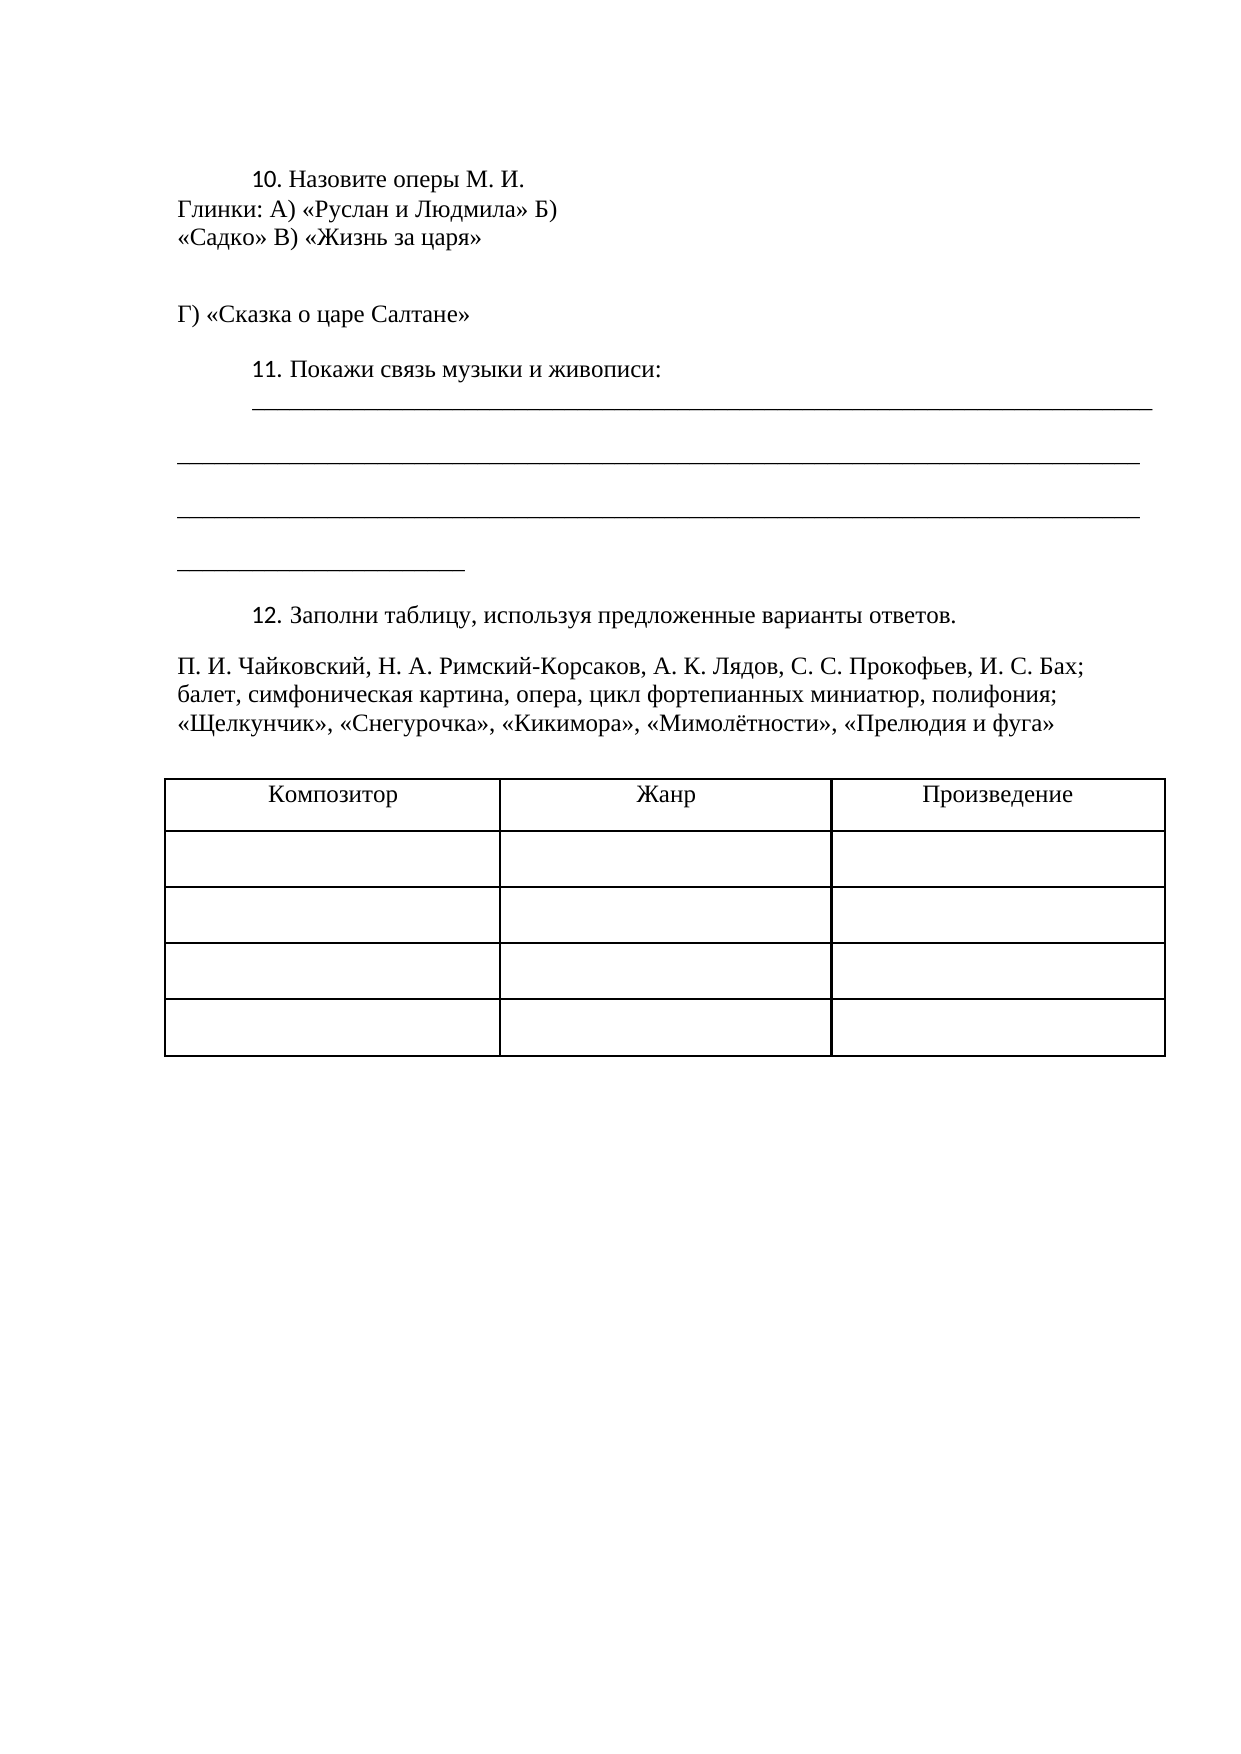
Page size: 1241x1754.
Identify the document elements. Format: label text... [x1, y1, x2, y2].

table_cell [833, 888, 1164, 942]
list Покажи связь музыки и живописи: [251, 353, 1164, 384]
table_cell [501, 832, 830, 886]
text П. И. Чайковский, Н. А. Римский-Корсаков, А. К. Лядов, С. С. Прокофьев, И. С. Бах; балет, симфоническая картина, опера, цикл фортепианных миниатюр, полифония; «Щелкунчик», «Снегурочка», «Кикимора», «Мимолётности», «Прелюдия и фуга» [177, 652, 1104, 736]
table_cell [501, 1000, 830, 1054]
table_cell [833, 832, 1164, 886]
table_cell [166, 944, 499, 998]
table_cell [833, 1000, 1164, 1054]
table_header Композитор [166, 780, 499, 829]
table_cell [166, 1000, 499, 1054]
list Заполни таблицу, используя предложенные варианты ответов. [251, 599, 1164, 630]
text _____________________________________________________________________________ [177, 492, 1164, 520]
table_cell [833, 944, 1164, 998]
text _____________________________________________________________________________ [177, 438, 1164, 466]
table_cell [501, 944, 830, 998]
table_cell [166, 888, 499, 942]
table_cell [501, 888, 830, 942]
text _______________________ [177, 545, 1164, 574]
table_header Жанр [501, 780, 830, 829]
table_cell [166, 832, 499, 886]
text Г) «Сказка о царе Салтане» [177, 299, 1164, 328]
table_header Произведение [833, 780, 1164, 829]
list Назовите оперы М. И. Глинки: А) «Руслан и Людмила» Б) «Садко» В) «Жизнь за царя» [177, 163, 617, 251]
text ________________________________________________________________________ [252, 384, 1164, 413]
